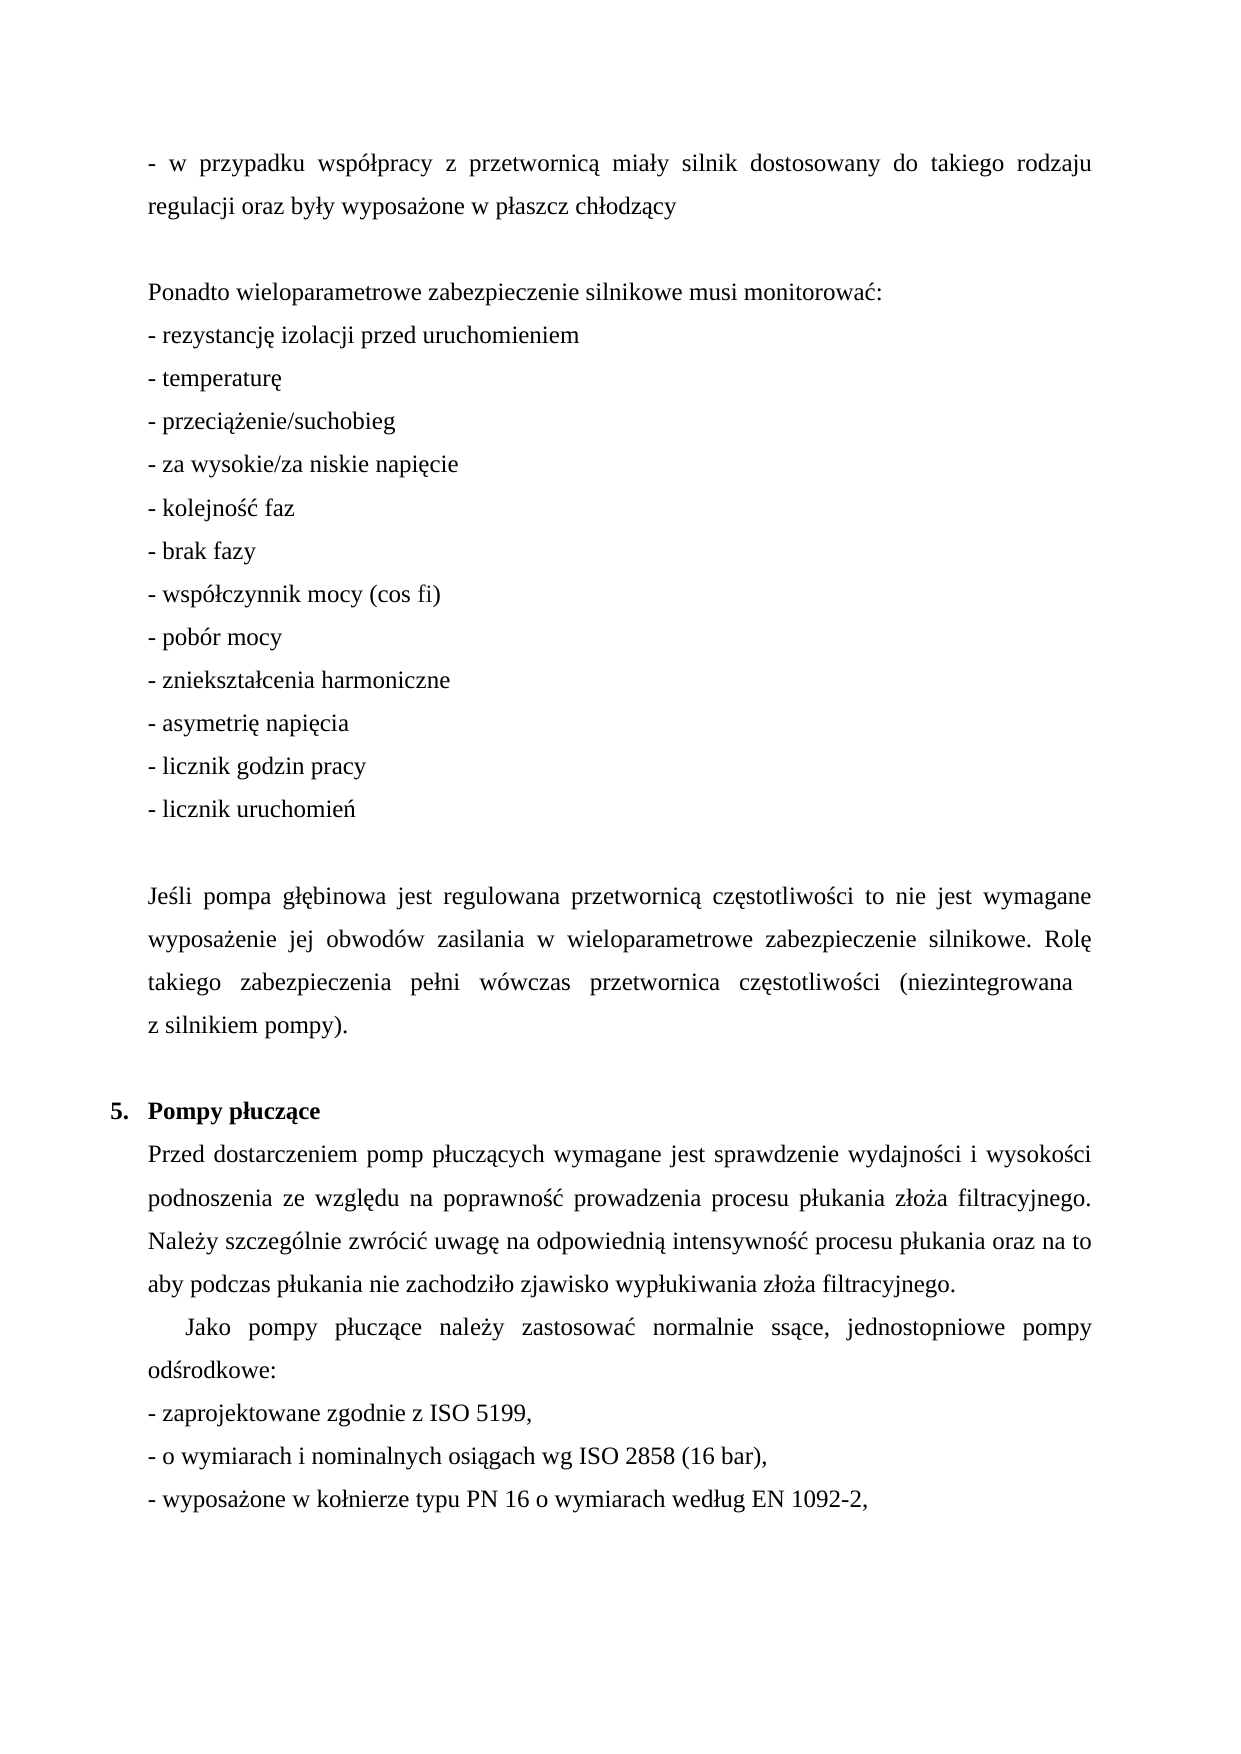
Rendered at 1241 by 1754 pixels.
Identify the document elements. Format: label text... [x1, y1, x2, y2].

text - asymetrię napięcia [148, 708, 1093, 737]
text Ponadto wieloparametrowe zabezpieczenie silnikowe musi monitorować: [148, 277, 1093, 306]
text - temperaturę [148, 363, 1093, 392]
text - zaprojektowane zgodnie z ISO 5199, [148, 1398, 1093, 1427]
text Jeśli pompa głębinowa jest regulowana przetwornicą częstotliwości to nie jest wymagane wyposażenie jej obwodów zasilania w wieloparametrowe zabezpieczenie silnikowe. Rolę takiego zabezpieczenia pełni wówczas przetwornica częstotliwości (niezintegrowana z silnikiem pompy). [148, 881, 1093, 1039]
text - licznik godzin pracy [148, 751, 1093, 780]
text - o wymiarach i nominalnych osiągach wg ISO 2858 (16 bar), [148, 1441, 1093, 1470]
text - współczynnik mocy (cos fi) [148, 579, 1093, 608]
text - przeciążenie/suchobieg [148, 406, 1093, 435]
text - wyposażone w kołnierze typu PN 16 o wymiarach według EN 1092-2, [148, 1484, 1093, 1513]
text - brak fazy [148, 536, 1093, 564]
text Jako pompy płuczące należy zastosować normalnie ssące, jednostopniowe pompy odśrodkowe: [148, 1312, 1093, 1384]
text - pobór mocy [148, 622, 1093, 651]
text - zniekształcenia harmoniczne [148, 665, 1093, 694]
list Pompy płuczące [110, 1096, 1093, 1125]
text - w przypadku współpracy z przetwornicą miały silnik dostosowany do takiego rodzaju regulacji oraz były wyposażone w płaszcz chłodzący [148, 148, 1093, 219]
text - za wysokie/za niskie napięcie [148, 449, 1093, 478]
text - licznik uruchomień [148, 794, 1093, 823]
text Przed dostarczeniem pomp płuczących wymagane jest sprawdzenie wydajności i wysokości podnoszenia ze względu na poprawność prowadzenia procesu płukania złoża filtracyjnego. Należy szczególnie zwrócić uwagę na odpowiednią intensywność procesu płukania oraz na to aby podczas płukania nie zachodziło zjawisko wypłukiwania złoża filtracyjnego. [148, 1139, 1093, 1298]
text - rezystancję izolacji przed uruchomieniem [148, 320, 1093, 349]
text - kolejność faz [148, 493, 1093, 521]
